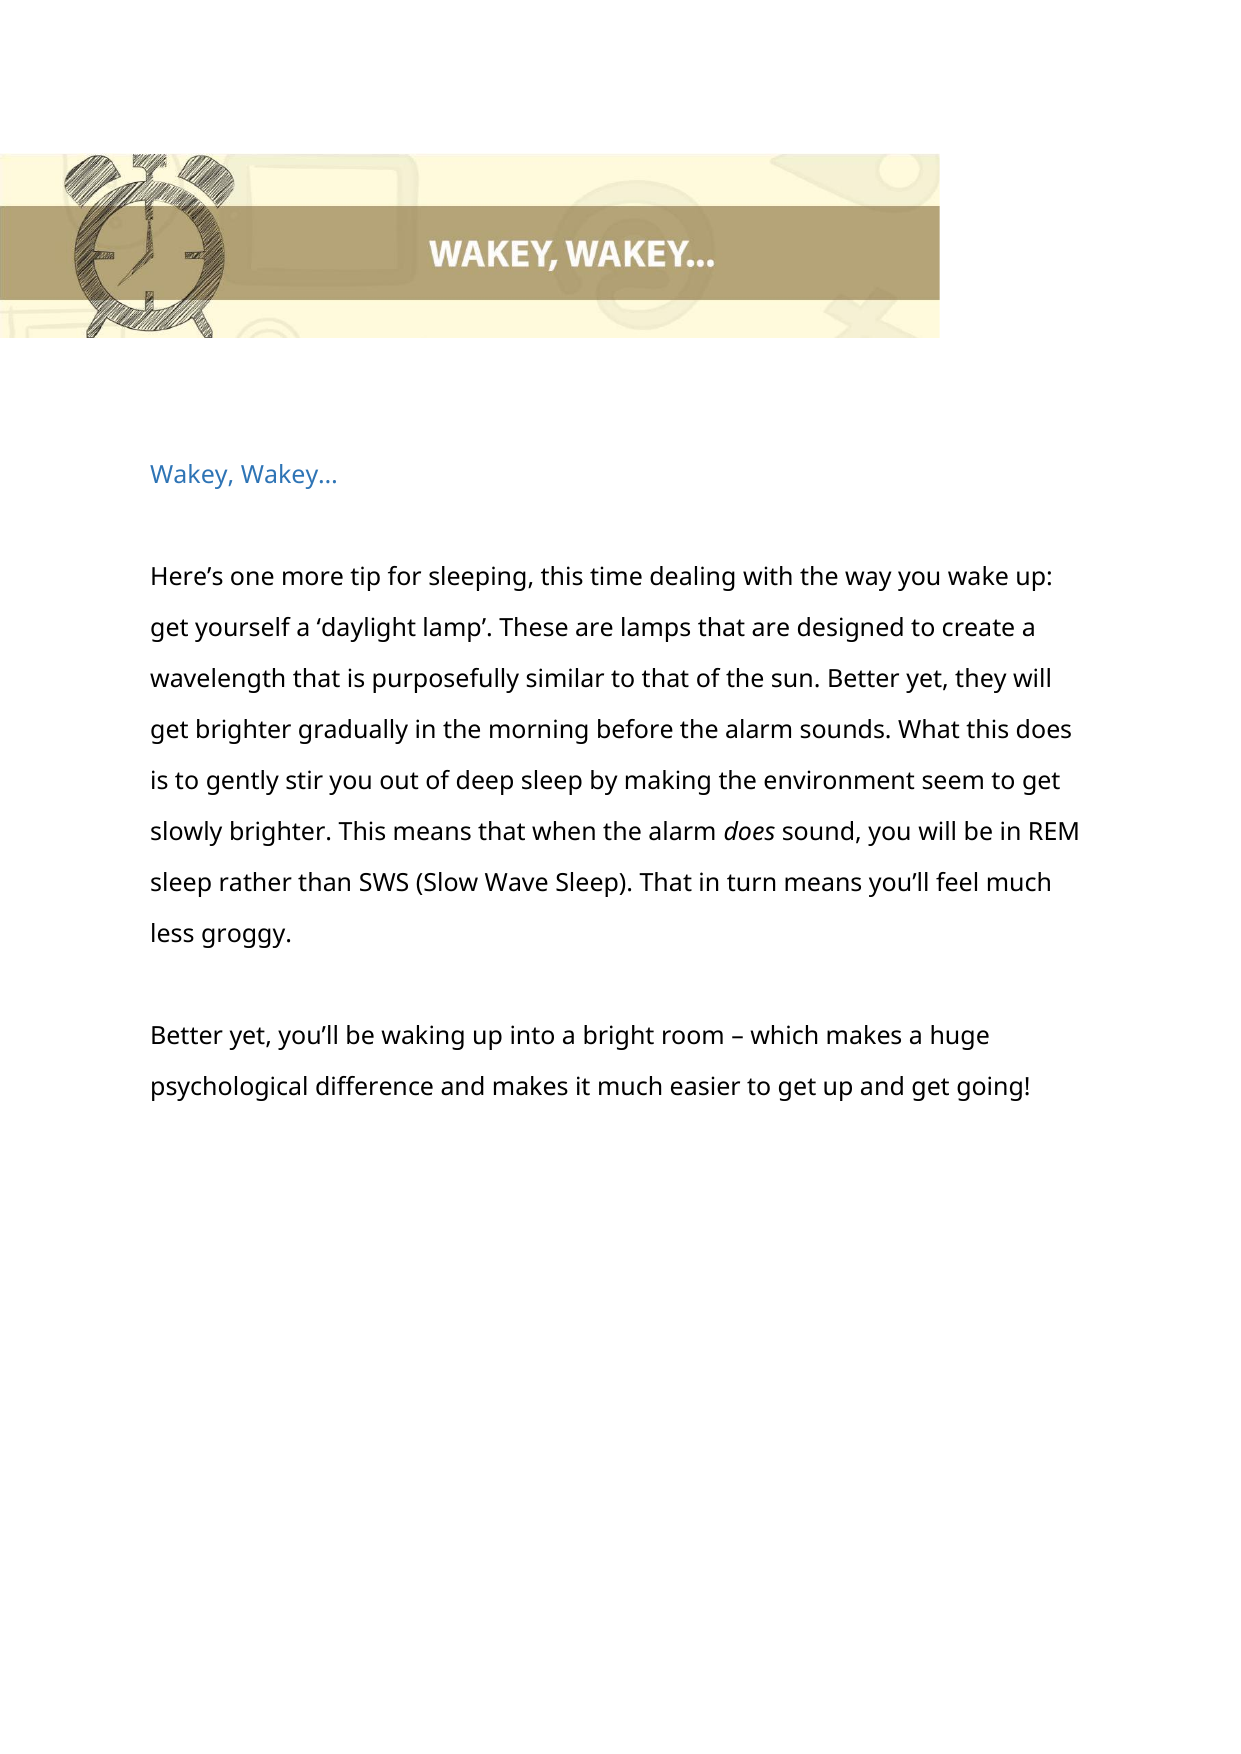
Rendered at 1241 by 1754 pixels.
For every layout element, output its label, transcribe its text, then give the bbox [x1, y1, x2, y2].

text Here’s one more tip for sleeping, this time dealing with the way you wake up: get yourself a ‘daylight lamp’. These are lamps that are designed to create a wavelength that is purposefully similar to that of the sun. Better yet, they will get brighter gradually in the morning before the alarm sounds. What this does is to gently stir you out of deep sleep by making the environment seem to get slowly brighter. This means that when the alarm does sound, you will be in REM sleep rather than SWS (Slow Wave Sleep). That in turn means you’ll feel much less groggy. [150, 558, 1088, 950]
text Wakey, Wakey… [150, 456, 1090, 490]
picture [0, 153, 940, 338]
text Better yet, you’ll be waking up into a bright room – which makes a huge psychological difference and makes it much easier to get up and get going! [150, 1018, 1090, 1103]
